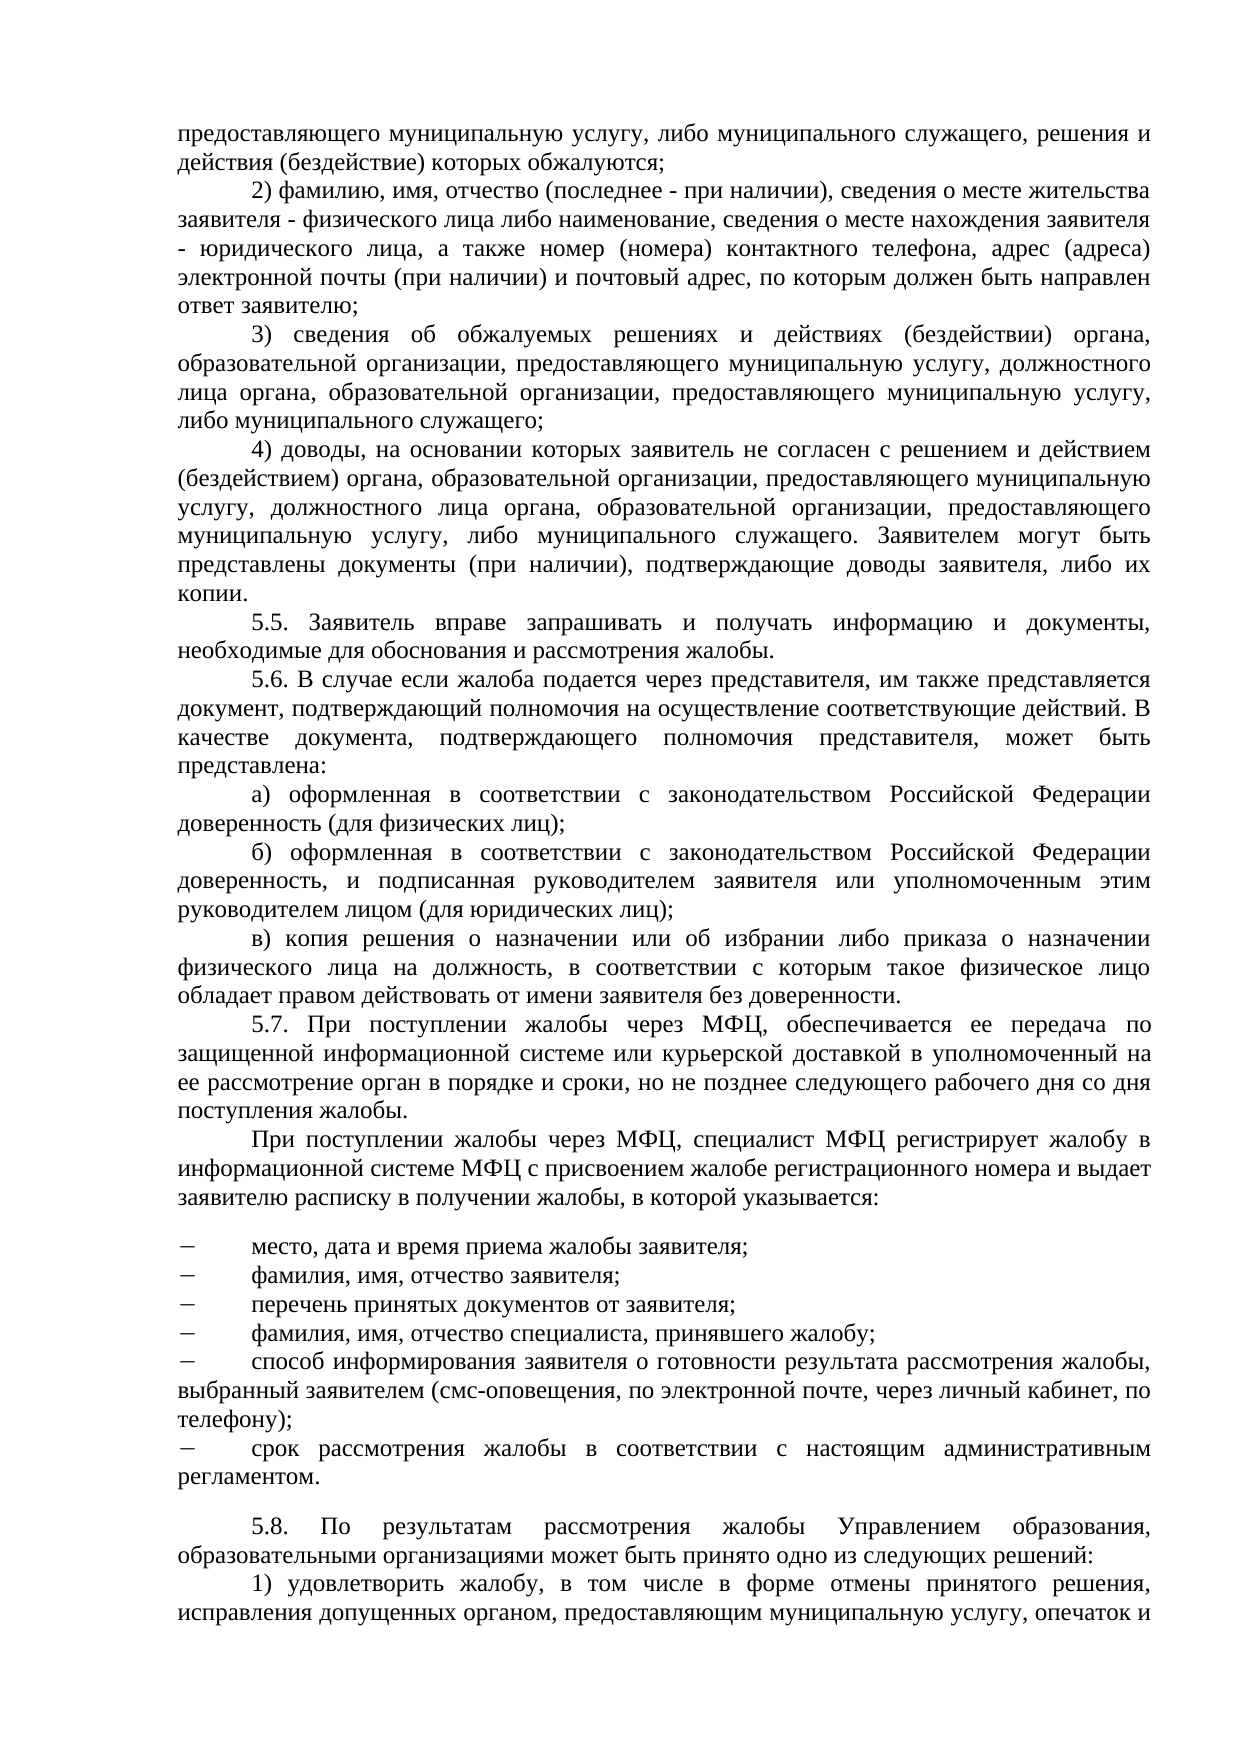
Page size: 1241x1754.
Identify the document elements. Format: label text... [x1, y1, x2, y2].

text 2) фамилию, имя, отчество (последнее - при наличии), сведения о месте жительства заявителя - физического лица либо наименование, сведения о месте нахождения заявителя - юридического лица, а также номер (номера) контактного телефона, адрес (адреса) электронной почты (при наличии) и почтовый адрес, по которым должен быть направлен ответ заявителю; [177, 176, 1152, 319]
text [177, 1568, 1152, 1626]
list фамилия, имя, отчество специалиста, принявшего жалобу; [177, 1318, 1152, 1346]
text 5.5. Заявитель вправе запрашивать и получать информацию и документы, необходимые для обоснования и рассмотрения жалобы. [177, 607, 1152, 664]
text 5.6. В случае если жалоба подается через представителя, им также представляется документ, подтверждающий полномочия на осуществление соответствующие действий. В качестве документа, подтверждающего полномочия представителя, может быть представлена: [177, 664, 1152, 779]
list место, дата и время приема жалобы заявителя; [177, 1231, 1152, 1260]
text б) оформленная в соответствии с законодательством Российской Федерации доверенность, и подписанная руководителем заявителя или уполномоченным этим руководителем лицом (для юридических лиц); [177, 837, 1152, 923]
text 4) доводы, на основании которых заявитель не согласен с решением и действием (бездействием) органа, образовательной организации, предоставляющего муниципальную услугу, должностного лица органа, образовательной организации, предоставляющего муниципальную услугу, либо муниципального служащего. Заявителем могут быть представлены документы (при наличии), подтверждающие доводы заявителя, либо их копии. [177, 434, 1152, 607]
text а) оформленная в соответствии с законодательством Российской Федерации доверенность (для физических лиц); [177, 779, 1152, 837]
text При поступлении жалобы через МФЦ, специалист МФЦ регистрирует жалобу в информационной системе МФЦ с присвоением жалобе регистрационного номера и выдает заявителю расписку в получении жалобы, в которой указывается: [177, 1124, 1152, 1211]
list срок рассмотрения жалобы в соответствии с настоящим административным регламентом. [177, 1433, 1152, 1490]
list способ информирования заявителя о готовности результата рассмотрения жалобы, выбранный заявителем (смс-оповещения, по электронной почте, через личный кабинет, по телефону); [177, 1346, 1152, 1433]
list фамилия, имя, отчество заявителя; [177, 1260, 1152, 1289]
text 5.8. По результатам рассмотрения жалобы Управлением образования, образовательными организациями может быть принято одно из следующих решений: [177, 1511, 1152, 1568]
text 5.7. При поступлении жалобы через МФЦ, обеспечивается ее передача по защищенной информационной системе или курьерской доставкой в уполномоченный на ее рассмотрение орган в порядке и сроки, но не позднее следующего рабочего дня со дня поступления жалобы. [177, 1009, 1152, 1124]
list перечень принятых документов от заявителя; [177, 1289, 1152, 1318]
text 3) сведения об обжалуемых решениях и действиях (бездействии) органа, образовательной организации, предоставляющего муниципальную услугу, должностного лица органа, образовательной организации, предоставляющего муниципальную услугу, либо муниципального служащего; [177, 319, 1152, 434]
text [177, 118, 1152, 176]
text в) копия решения о назначении или об избрании либо приказа о назначении физического лица на должность, в соответствии с которым такое физическое лицо обладает правом действовать от имени заявителя без доверенности. [177, 923, 1152, 1009]
